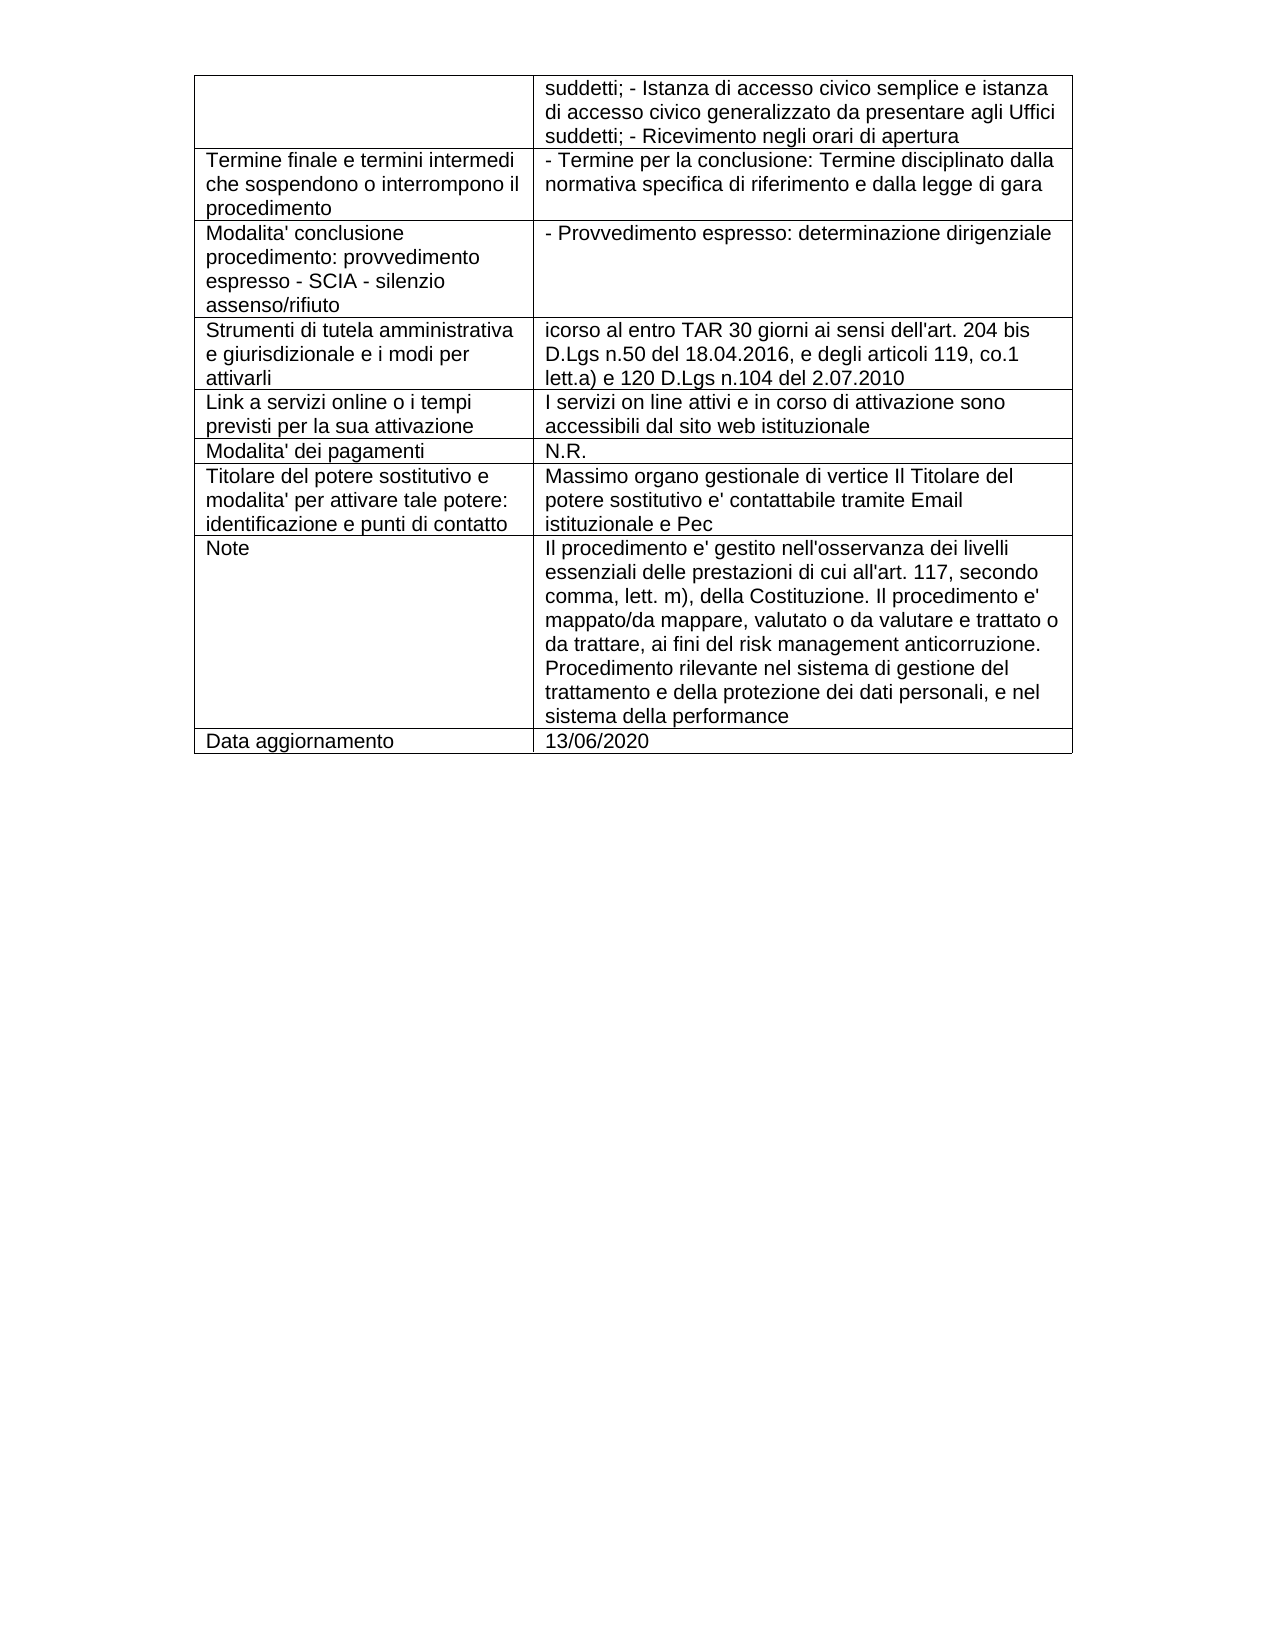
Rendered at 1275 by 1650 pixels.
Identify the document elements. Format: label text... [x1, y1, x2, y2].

table_cell icorso al entro TAR 30 giorni ai sensi dell'art. 204 bis D.Lgs n.50 del 18.04.2016, e degli articoli 119, co.1 lett.a) e 120 D.Lgs n.104 del 2.07.2010 [534, 318, 1072, 389]
table_cell Strumenti di tutela amministrativa e giurisdizionale e i modi per attivarli [195, 318, 533, 389]
table_cell Note [195, 536, 533, 728]
table_cell Modalita' dei pagamenti [195, 439, 533, 463]
table_cell Modalita' conclusione procedimento: provvedimento espresso - SCIA - silenzio assenso/rifiuto [195, 221, 533, 317]
table_cell 13/06/2020 [534, 729, 1072, 752]
table_cell I servizi on line attivi e in corso di attivazione sono accessibili dal sito web istituzionale [534, 390, 1072, 438]
table_cell Titolare del potere sostitutivo e modalita' per attivare tale potere: identificazione e punti di contatto [195, 464, 533, 535]
table_cell N.R. [534, 439, 1072, 463]
table_cell - Provvedimento espresso: determinazione dirigenziale [534, 221, 1072, 317]
table_cell Massimo organo gestionale di vertice Il Titolare del potere sostitutivo e' contattabile tramite Email istituzionale e Pec [534, 464, 1072, 535]
table_cell Termine finale e termini intermedi che sospendono o interrompono il procedimento [195, 149, 533, 220]
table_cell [195, 76, 533, 148]
table_cell Data aggiornamento [195, 729, 533, 752]
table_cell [534, 76, 1072, 148]
table_cell - Termine per la conclusione: Termine disciplinato dalla normativa specifica di riferimento e dalla legge di gara [534, 149, 1072, 220]
table_cell Link a servizi online o i tempi previsti per la sua attivazione [195, 390, 533, 438]
table_cell Il procedimento e' gestito nell'osservanza dei livelli essenziali delle prestazioni di cui all'art. 117, secondo comma, lett. m), della Costituzione. Il procedimento e' mappato/da mappare, valutato o da valutare e trattato o da trattare, ai fini del risk management anticorruzione. Procedimento rilevante nel sistema di gestione del trattamento e della protezione dei dati personali, e nel sistema della performance [534, 536, 1072, 728]
